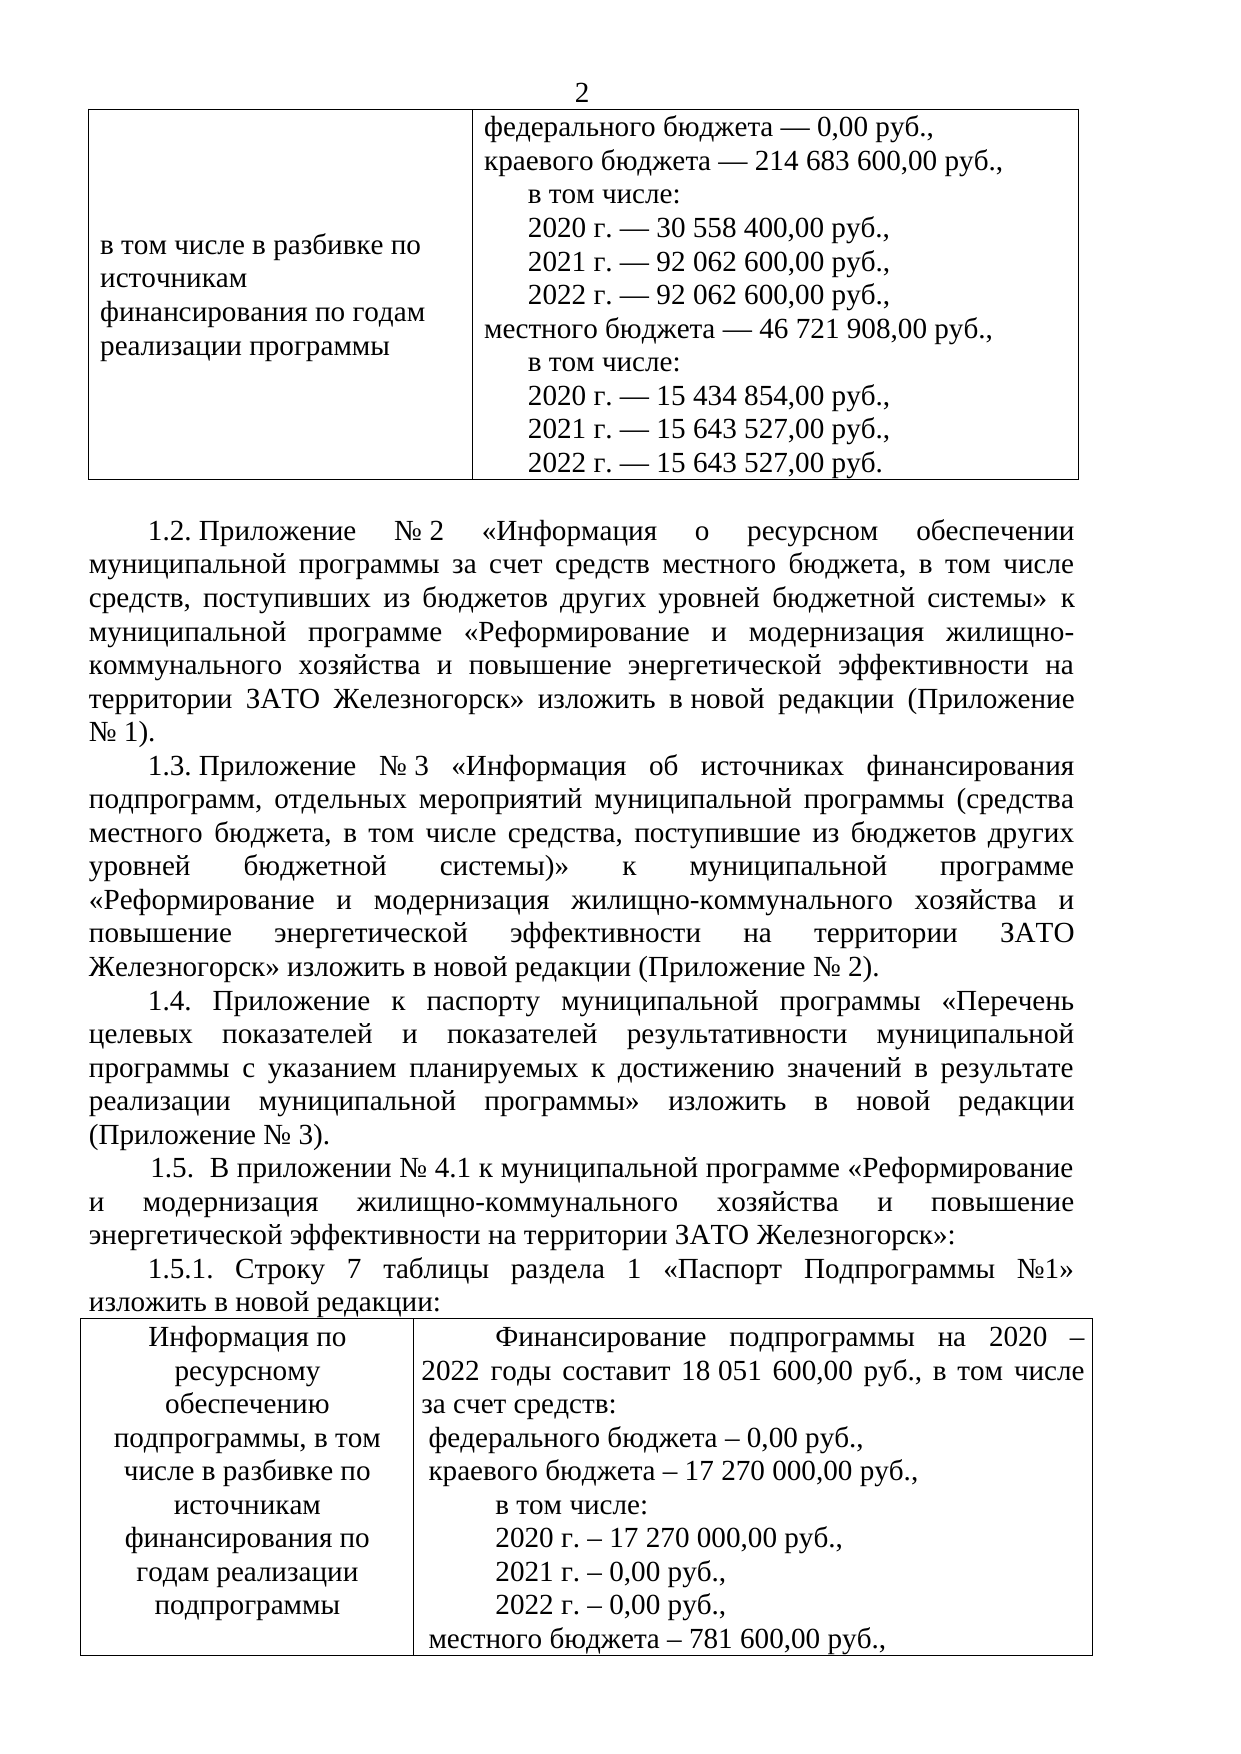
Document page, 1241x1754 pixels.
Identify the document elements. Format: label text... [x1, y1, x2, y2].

text 1.5.1. Строку 7 таблицы раздела 1 «Паспорт Подпрограммы №1» изложить в новой редакции: [89, 1251, 1075, 1318]
table_header Информация по ресурсному обеспечению муниципальной программы, в том числе в разбивке по источникам финансирования по годам реализации программы [89, 110, 472, 478]
text 1.5. В приложении № 4.1 к муниципальной программе «Реформирование и модернизация жилищно-коммунального хозяйства и повышение энергетической эффективности на территории ЗАТО Железногорск»: [89, 1150, 1075, 1251]
text 1.4. Приложение к паспорту муниципальной программы «Перечень целевых показателей и показателей результативности муниципальной программы с указанием планируемых к достижению значений в результате реализации муниципальной программы» изложить в новой редакции (Приложение № 3). [89, 983, 1075, 1150]
table_header Информация по ресурсному обеспечению подпрограммы, в том числе в разбивке по источникам финансирования по годам реализации подпрограммы [81, 1319, 413, 1654]
text 1.3. Приложение № 3 «Информация об источниках финансирования подпрограмм, отдельных мероприятий муниципальной программы (средства местного бюджета, в том числе средства, поступившие из бюджетов других уровней бюджетной системы)» к муниципальной программе «Реформирование и модернизация жилищно-коммунального хозяйства и повышение энергетической эффективности на территории ЗАТО Железногорск» изложить в новой редакции (Приложение № 2). [89, 748, 1075, 983]
text 1.2. Приложение № 2 «Информация о ресурсном обеспечении муниципальной программы за счет средств местного бюджета, в том числе средств, поступивших из бюджетов других уровней бюджетной системы» к муниципальной программе «Реформирование и модернизация жилищно-коммунального хозяйства и повышение энергетической эффективности на территории ЗАТО Железногорск» изложить в новой редакции (Приложение № 1). [89, 513, 1075, 748]
